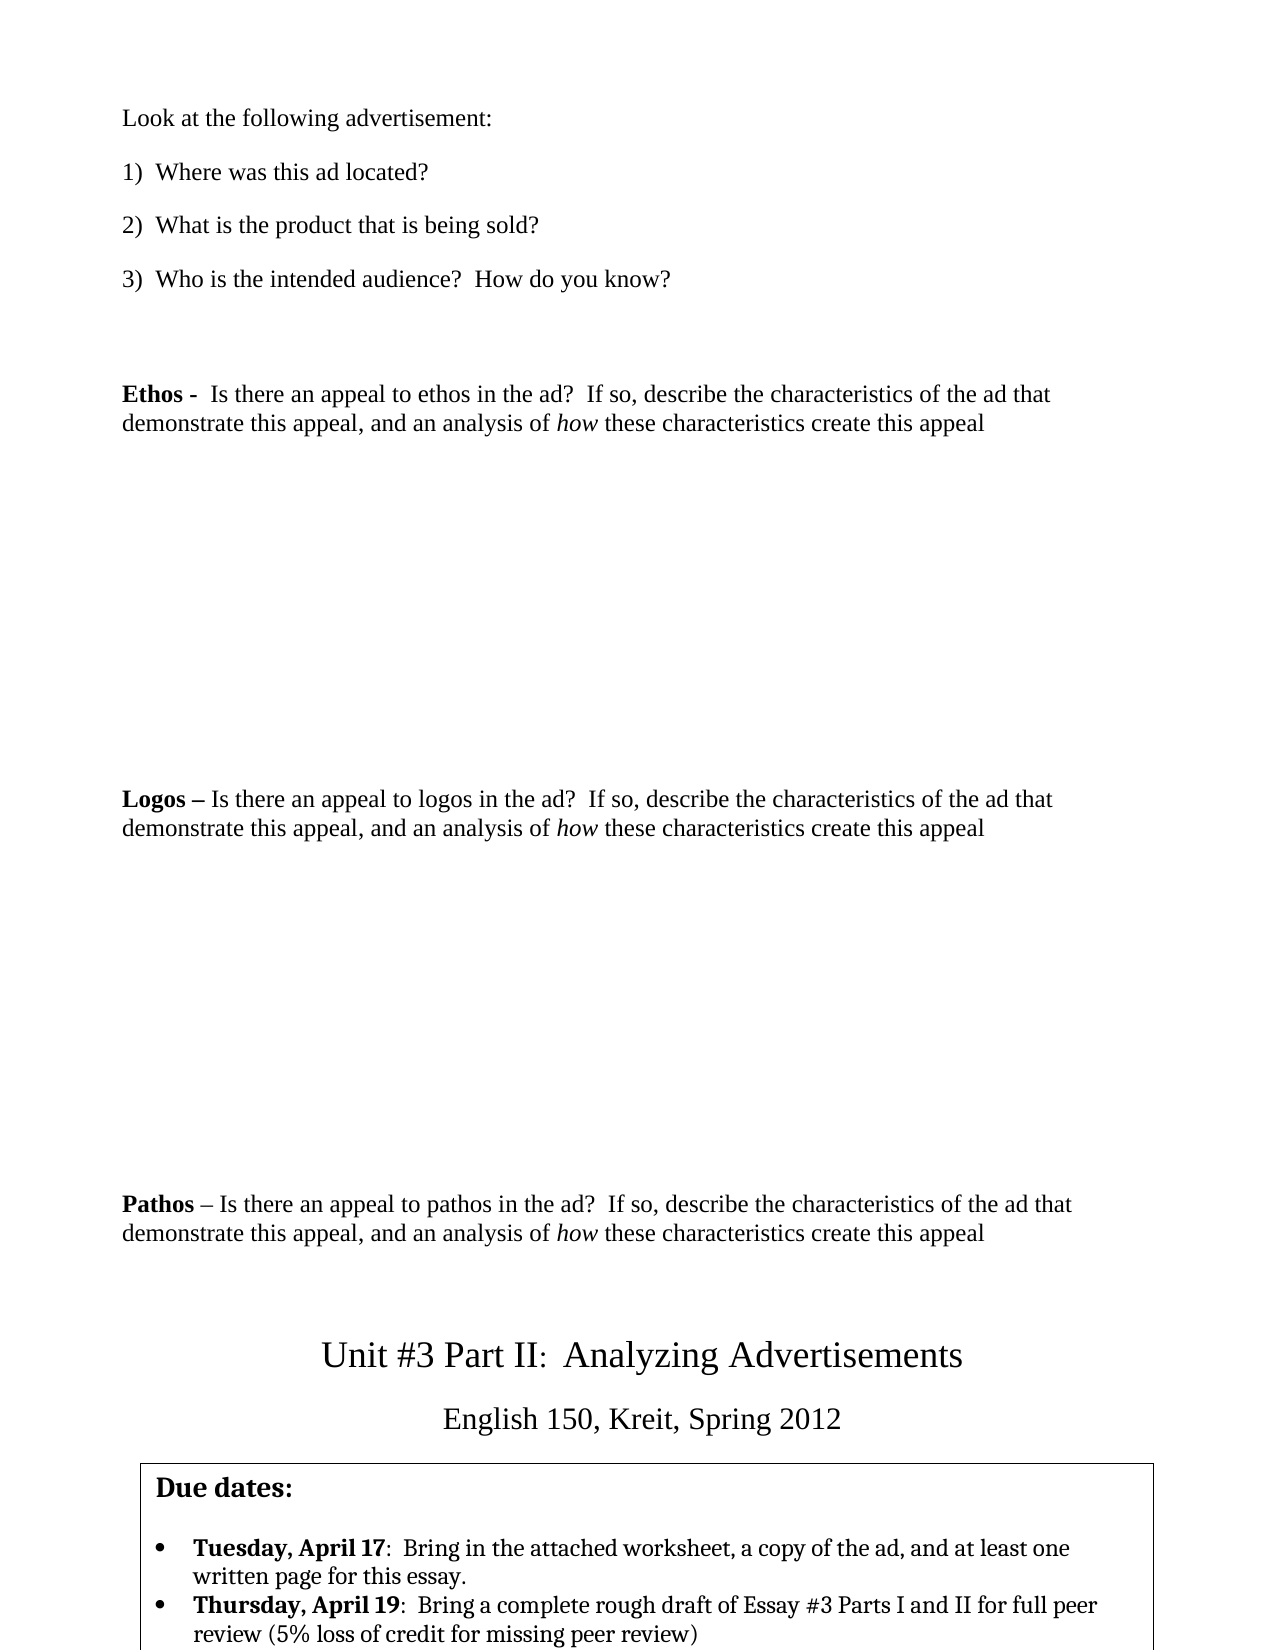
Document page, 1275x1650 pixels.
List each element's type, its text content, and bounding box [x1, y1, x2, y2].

list Unit #3 Part II: Analyzing Advertisements [122, 1332, 1162, 1376]
text Logos – Is there an appeal to logos in the ad? If so, describe the characteristics of the ad that demonstrate this appeal, and an analysis of how these characteristics create this appeal [122, 784, 1162, 842]
text 3) Who is the intended audience? How do you know? [122, 264, 1162, 293]
text Look at the following advertisement: [122, 103, 1162, 132]
text English 150, Kreit, Spring 2012 [122, 1401, 1162, 1437]
text Ethos - Is there an appeal to ethos in the ad? If so, describe the characteristics of the ad that demonstrate this appeal, and an analysis of how these characteristics create this appeal [122, 379, 1162, 437]
text Pathos – Is there an appeal to pathos in the ad? If so, describe the characteristics of the ad that demonstrate this appeal, and an analysis of how these characteristics create this appeal [122, 1189, 1162, 1247]
text 2) What is the product that is being sold? [122, 211, 1162, 239]
text 1) Where was this ad located? [122, 157, 1162, 186]
